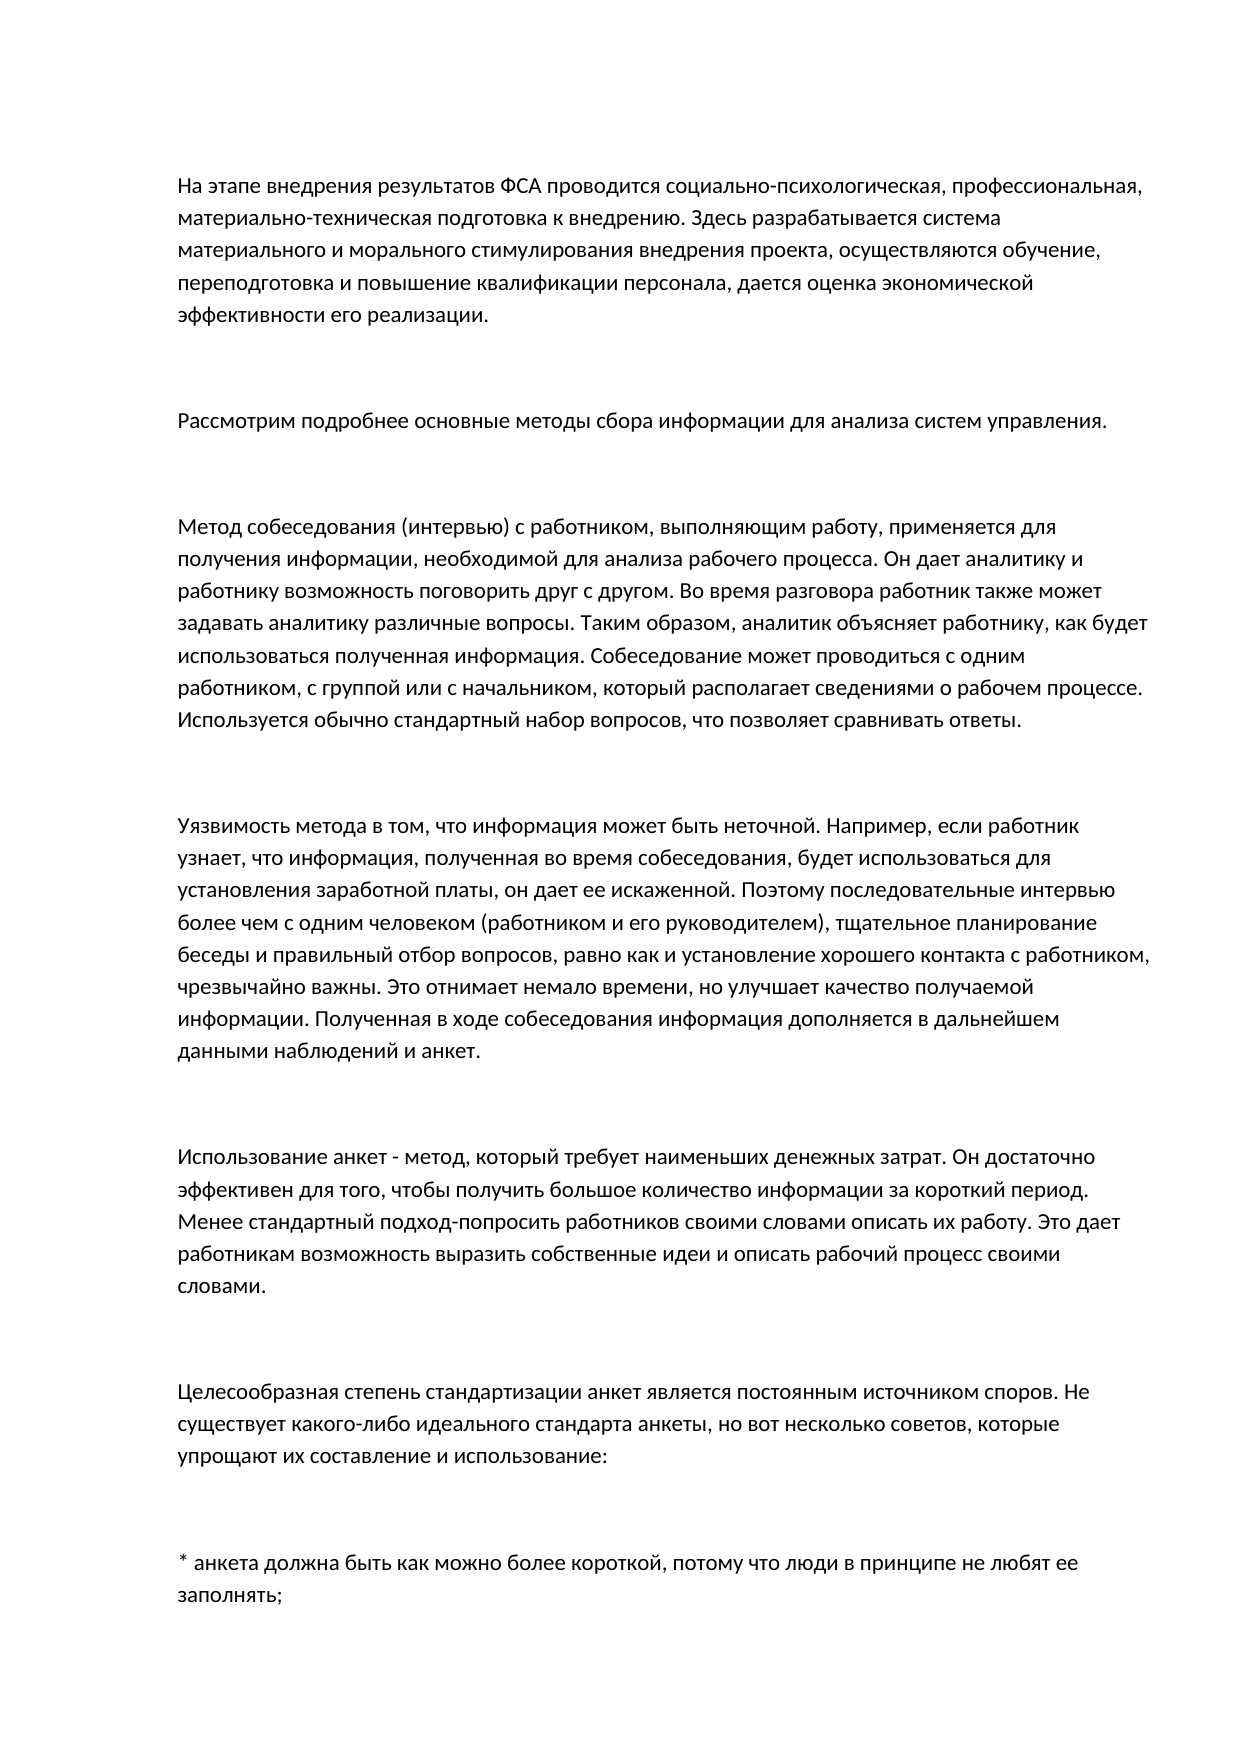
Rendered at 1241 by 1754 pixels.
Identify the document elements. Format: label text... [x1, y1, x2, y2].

text Уязвимость метода в том, что информация может быть неточной. Например, если работник узнает, что информация, полученная во время собеседования, будет использоваться для установления заработной платы, он дает ее искаженной. Поэтому последовательные интервью более чем с одним человеком (работником и его руководителем), тщательное планирование беседы и правильный отбор вопросов, равно как и установление хорошего контакта с работником, чрезвычайно важны. Это отнимает немало времени, но улучшает качество получаемой информации. Полученная в ходе собеседования информация дополняется в дальнейшем данными наблюдений и анкет. [177, 811, 1152, 1064]
text * анкета должна быть как можно более короткой, потому что люди в принципе не любят ее заполнять; [177, 1548, 1152, 1608]
text Метод собеседования (интервью) с работником, выполняющим работу, применяется для получения информации, необходимой для анализа рабочего процесса. Он дает аналитику и работнику возможность поговорить друг с другом. Во время разговора работник также может задавать аналитику различные вопросы. Таким образом, аналитик объясняет работнику, как будет использоваться полученная информация. Собеседование может проводиться с одним работником, с группой или с начальником, который располагает сведениями о рабочем процессе. Используется обычно стандартный набор вопросов, что позволяет сравнивать ответы. [177, 512, 1152, 733]
text Рассмотрим подробнее основные методы сбора информации для анализа систем управления. [177, 406, 1152, 434]
text На этапе внедрения результатов ФСА проводится социально-психологическая, профессиональная, материально-техническая подготовка к внедрению. Здесь разрабатывается система материального и морального стимулирования внедрения проекта, осуществляются обучение, переподготовка и повышение квалификации персонала, дается оценка экономической эффективности его реализации. [177, 171, 1152, 328]
text Целесообразная степень стандартизации анкет является постоянным источником споров. Не существует какого-либо идеального стандарта анкеты, но вот несколько советов, которые упрощают их составление и использование: [177, 1377, 1152, 1470]
text Использование анкет - метод, который требует наименьших денежных затрат. Он достаточно эффективен для того, чтобы получить большое количество информации за короткий период. Менее стандартный подход-попросить работников своими словами описать их работу. Это дает работникам возможность выразить собственные идеи и описать рабочий процесс своими словами. [177, 1142, 1152, 1299]
